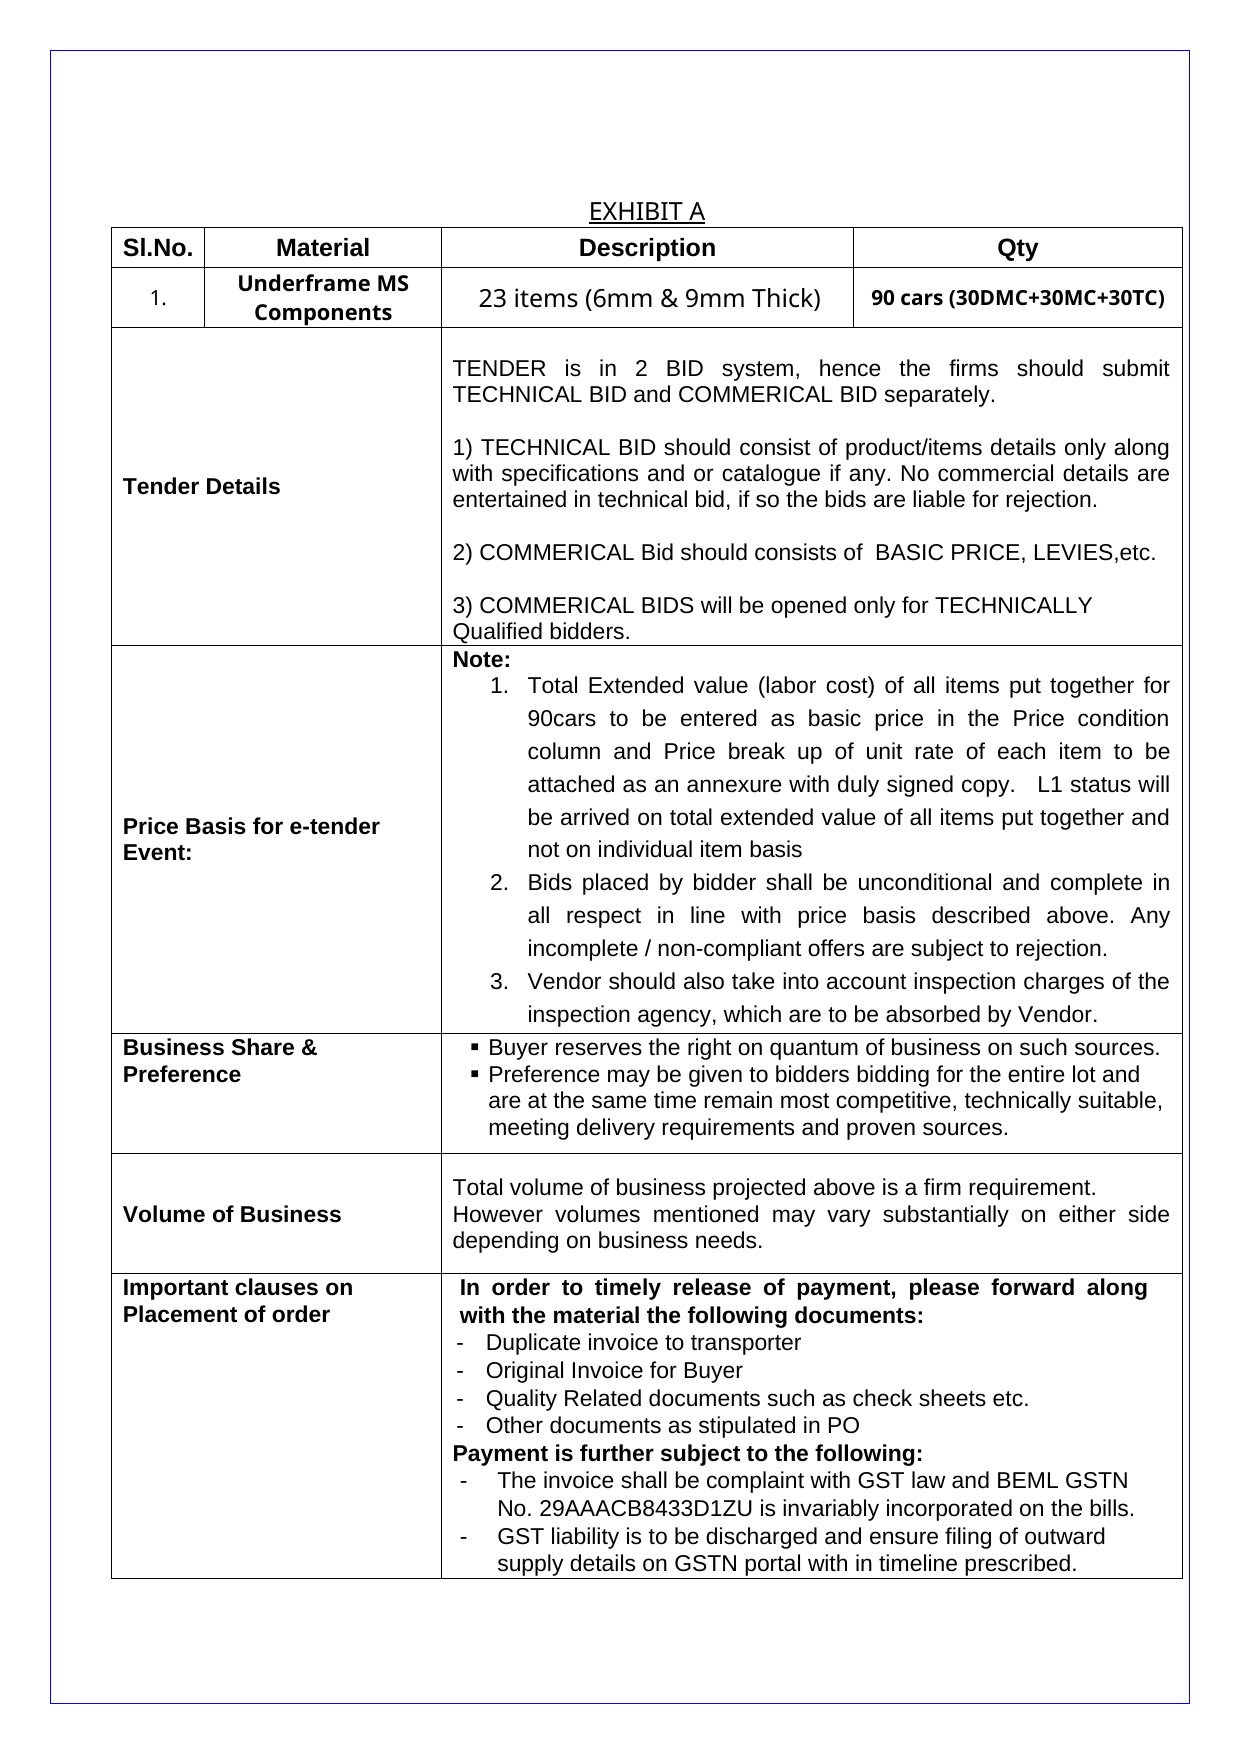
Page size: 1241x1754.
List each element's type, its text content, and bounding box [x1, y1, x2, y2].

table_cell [112, 1274, 441, 1578]
table_cell Note: Total Extended value (labor cost) of all items put together for 90cars to be entered as basic price in the Price condition column and Price break up of unit rate of each item to be attached as an annexure with duly signed copy. L1 status will be arrived on total extended value of all items put together and not on individual item basis Bids placed by bidder shall be unconditional and complete in all respect in line with price basis described above. Any incomplete / non-compliant offers are subject to rejection. Vendor should also take into account inspection charges of the inspection agency, which are to be absorbed by Vendor. [442, 646, 1182, 1033]
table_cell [442, 1274, 1182, 1578]
text EXHIBIT A [169, 193, 1125, 227]
table_cell 1. [112, 268, 204, 327]
table_cell 23 items (6mm & 9mm Thick) [442, 268, 853, 327]
table_cell Price Basis for e-tender Event: [112, 646, 441, 1033]
table_cell TENDER is in 2 BID system, hence the firms should submit TECHNICAL BID and COMMERICAL BID separately. 1) TECHNICAL BID should consist of product/items details only along with specifications and or catalogue if any. No commercial details are entertained in technical bid, if so the bids are liable for rejection. 2) COMMERICAL Bid should consists of BASIC PRICE, LEVIES,etc. 3) COMMERICAL BIDS will be opened only for TECHNICALLY Qualified bidders. [442, 328, 1182, 644]
table_cell Volume of Business [112, 1154, 441, 1273]
table_cell 90 cars (30DMC+30MC+30TC) [854, 268, 1182, 327]
table_cell Tender Details [112, 328, 441, 644]
table_cell Business Share & Preference [112, 1034, 441, 1153]
table_header Material [205, 228, 441, 267]
table_header Qty [854, 228, 1182, 267]
table_header Sl.No. [112, 228, 204, 267]
table_cell Buyer reserves the right on quantum of business on such sources. Preference may be given to bidders bidding for the entire lot and are at the same time remain most competitive, technically suitable, meeting delivery requirements and proven sources. [442, 1034, 1182, 1153]
table_header Description [442, 228, 853, 267]
table_cell Total volume of business projected above is a firm requirement. However volumes mentioned may vary substantially on either side depending on business needs. [442, 1154, 1182, 1273]
table_cell Underframe MS Components [205, 268, 441, 327]
